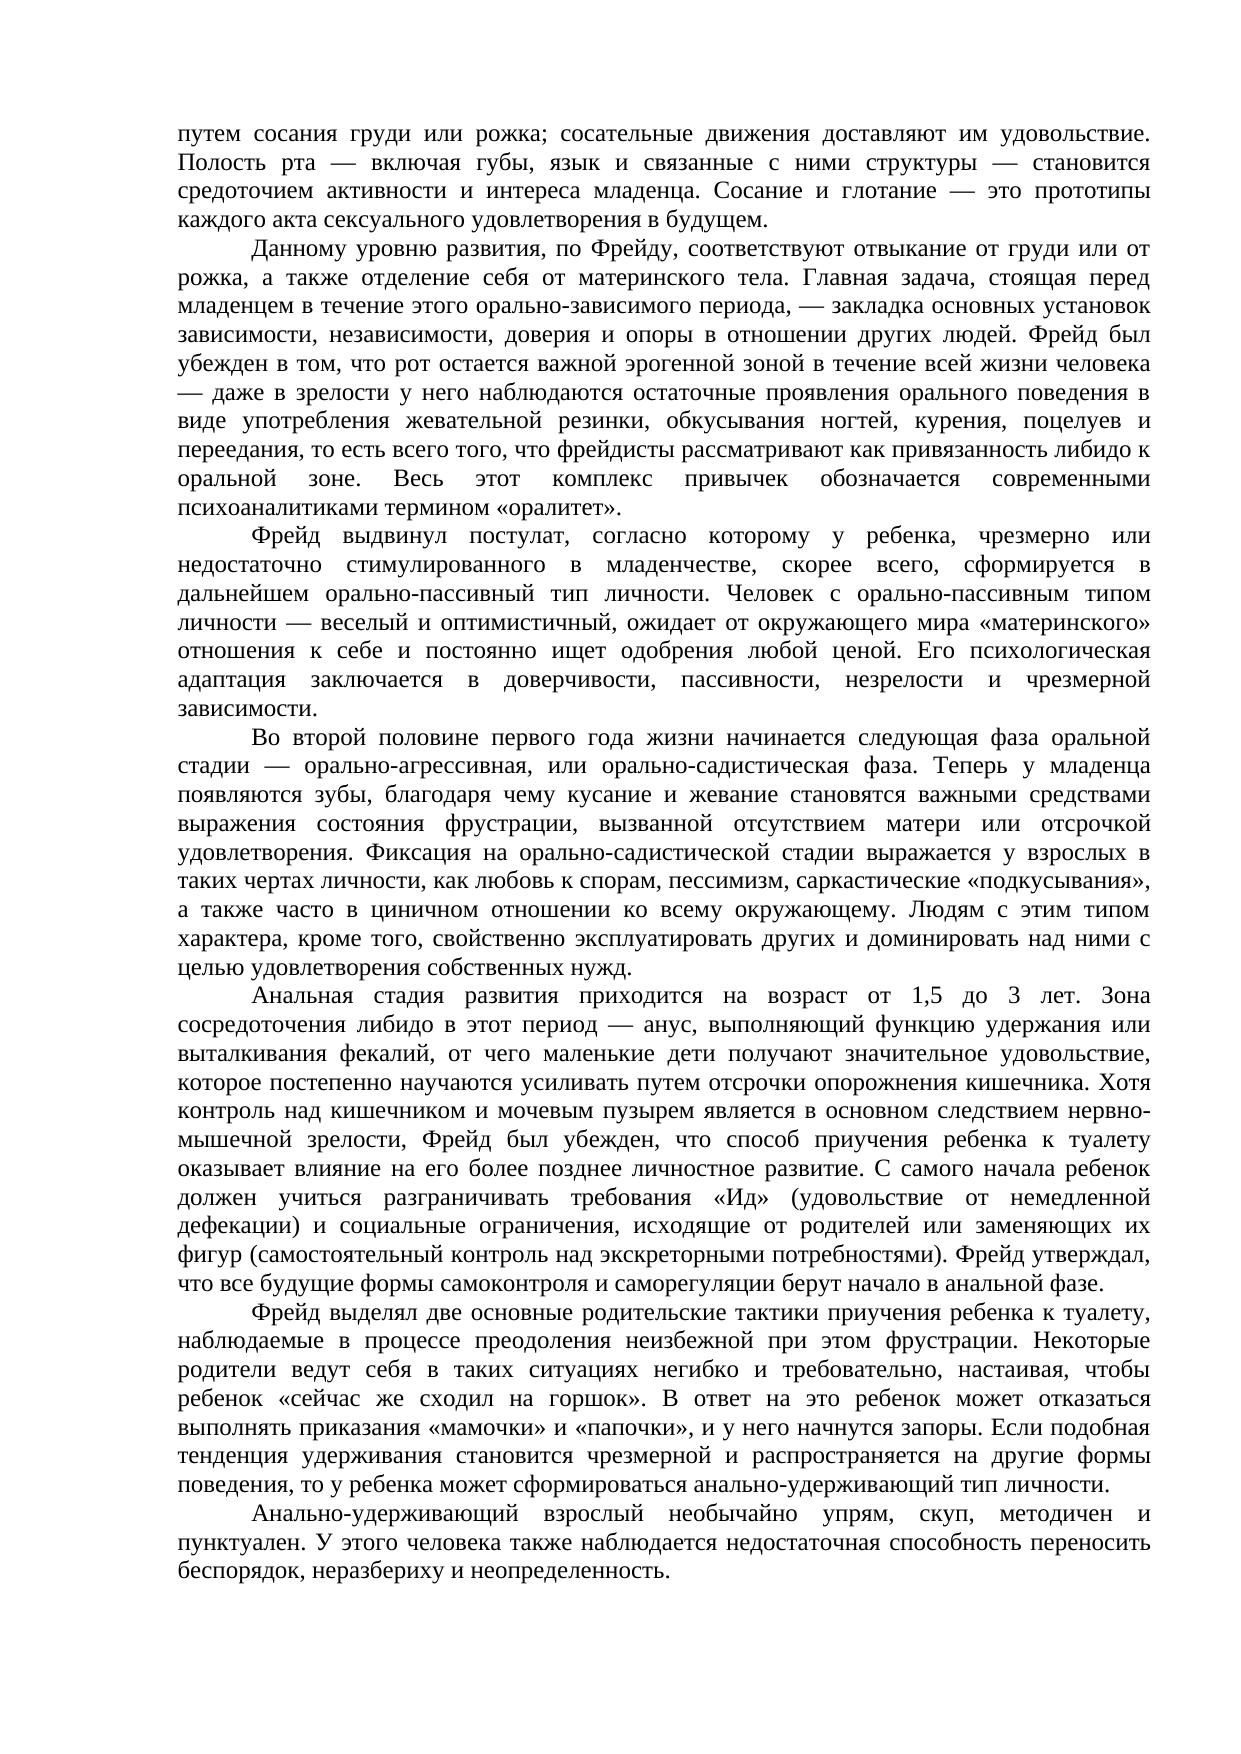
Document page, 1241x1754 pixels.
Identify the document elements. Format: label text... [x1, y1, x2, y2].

text Во второй половине первого года жизни начинается следующая фаза оральной стадии — орально-агрессивная, или орально-садистическая фаза. Теперь у младенца появляются зубы, благодаря чему кусание и жевание становятся важными средствами выражения состояния фрустрации, вызванной отсутствием матери или отсрочкой удовлетворения. Фиксация на орально-садистической стадии выражается у взрослых в таких чертах личности, как любовь к спорам, пессимизм, саркастические «подкусывания», а также часто в циничном отношении ко всему окружающему. Людям с этим типом характера, кроме того, свойственно эксплуатировать других и доминировать над ними с целью удовлетворения собственных нужд. [177, 722, 1152, 981]
text Анальная стадия развития приходится на возраст от 1,5 до 3 лет. Зона сосредоточения либидо в этот период — анус, выполняющий функцию удержания или выталкивания фекалий, от чего маленькие дети получают значительное удовольствие, которое постепенно научаются усиливать путем отсрочки опорожнения кишечника. Хотя контроль над кишечником и мочевым пузырем является в основном следствием нервно-мышечной зрелости, Фрейд был убежден, что способ приучения ребенка к туалету оказывает влияние на его более позднее личностное развитие. С самого начала ребенок должен учиться разграничивать требования «Ид» (удовольствие от немедленной дефекации) и социальные ограничения, исходящие от родителей или заменяющих их фигур (самостоятельный контроль над экскреторными потребностями). Фрейд утверждал, что все будущие формы самоконтроля и саморегуляции берут начало в анальной фазе. [177, 981, 1152, 1297]
text Данному уровню развития, по Фрейду, соответствуют отвыкание от груди или от рожка, а также отделение себя от материнского тела. Главная задача, стоящая перед младенцем в течение этого орально-зависимого периода, — закладка основных установок зависимости, независимости, доверия и опоры в отношении других людей. Фрейд был убежден в том, что рот остается важной эрогенной зоной в течение всей жизни человека — даже в зрелости у него наблюдаются остаточные проявления орального поведения в виде употребления жевательной резинки, обкусывания ногтей, курения, поцелуев и переедания, то есть всего того, что фрейдисты рассматривают как привязанность либидо к оральной зоне. Весь этот комплекс привычек обозначается современными психоаналитиками термином «оралитет». [177, 233, 1152, 521]
text Фрейд выделял две основные родительские тактики приучения ребенка к туалету, наблюдаемые в процессе преодоления неизбежной при этом фрустрации. Некоторые родители ведут себя в таких ситуациях негибко и требовательно, настаивая, чтобы ребенок «сейчас же сходил на горшок». В ответ на это ребенок может отказаться выполнять приказания «мамочки» и «папочки», и у него начнутся запоры. Если подобная тенденция удерживания становится чрезмерной и распространяется на другие формы поведения, то у ребенка может сформироваться анально-удерживающий тип личности. [177, 1297, 1152, 1498]
text Анально-удерживающий взрослый необычайно упрям, скуп, методичен и пунктуален. У этого человека также наблюдается недостаточная способность переносить беспорядок, неразбериху и неопределенность. [177, 1498, 1152, 1584]
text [177, 118, 1152, 233]
text Фрейд выдвинул постулат, согласно которому у ребенка, чрезмерно или недостаточно стимулированного в младенчестве, скорее всего, сформируется в дальнейшем орально-пассивный тип личности. Человек с орально-пассивным типом личности — веселый и оптимистичный, ожидает от окружающего мира «материнского» отношения к себе и постоянно ищет одобрения любой ценой. Его психологическая адаптация заключается в доверчивости, пассивности, незрелости и чрезмерной зависимости. [177, 521, 1152, 722]
